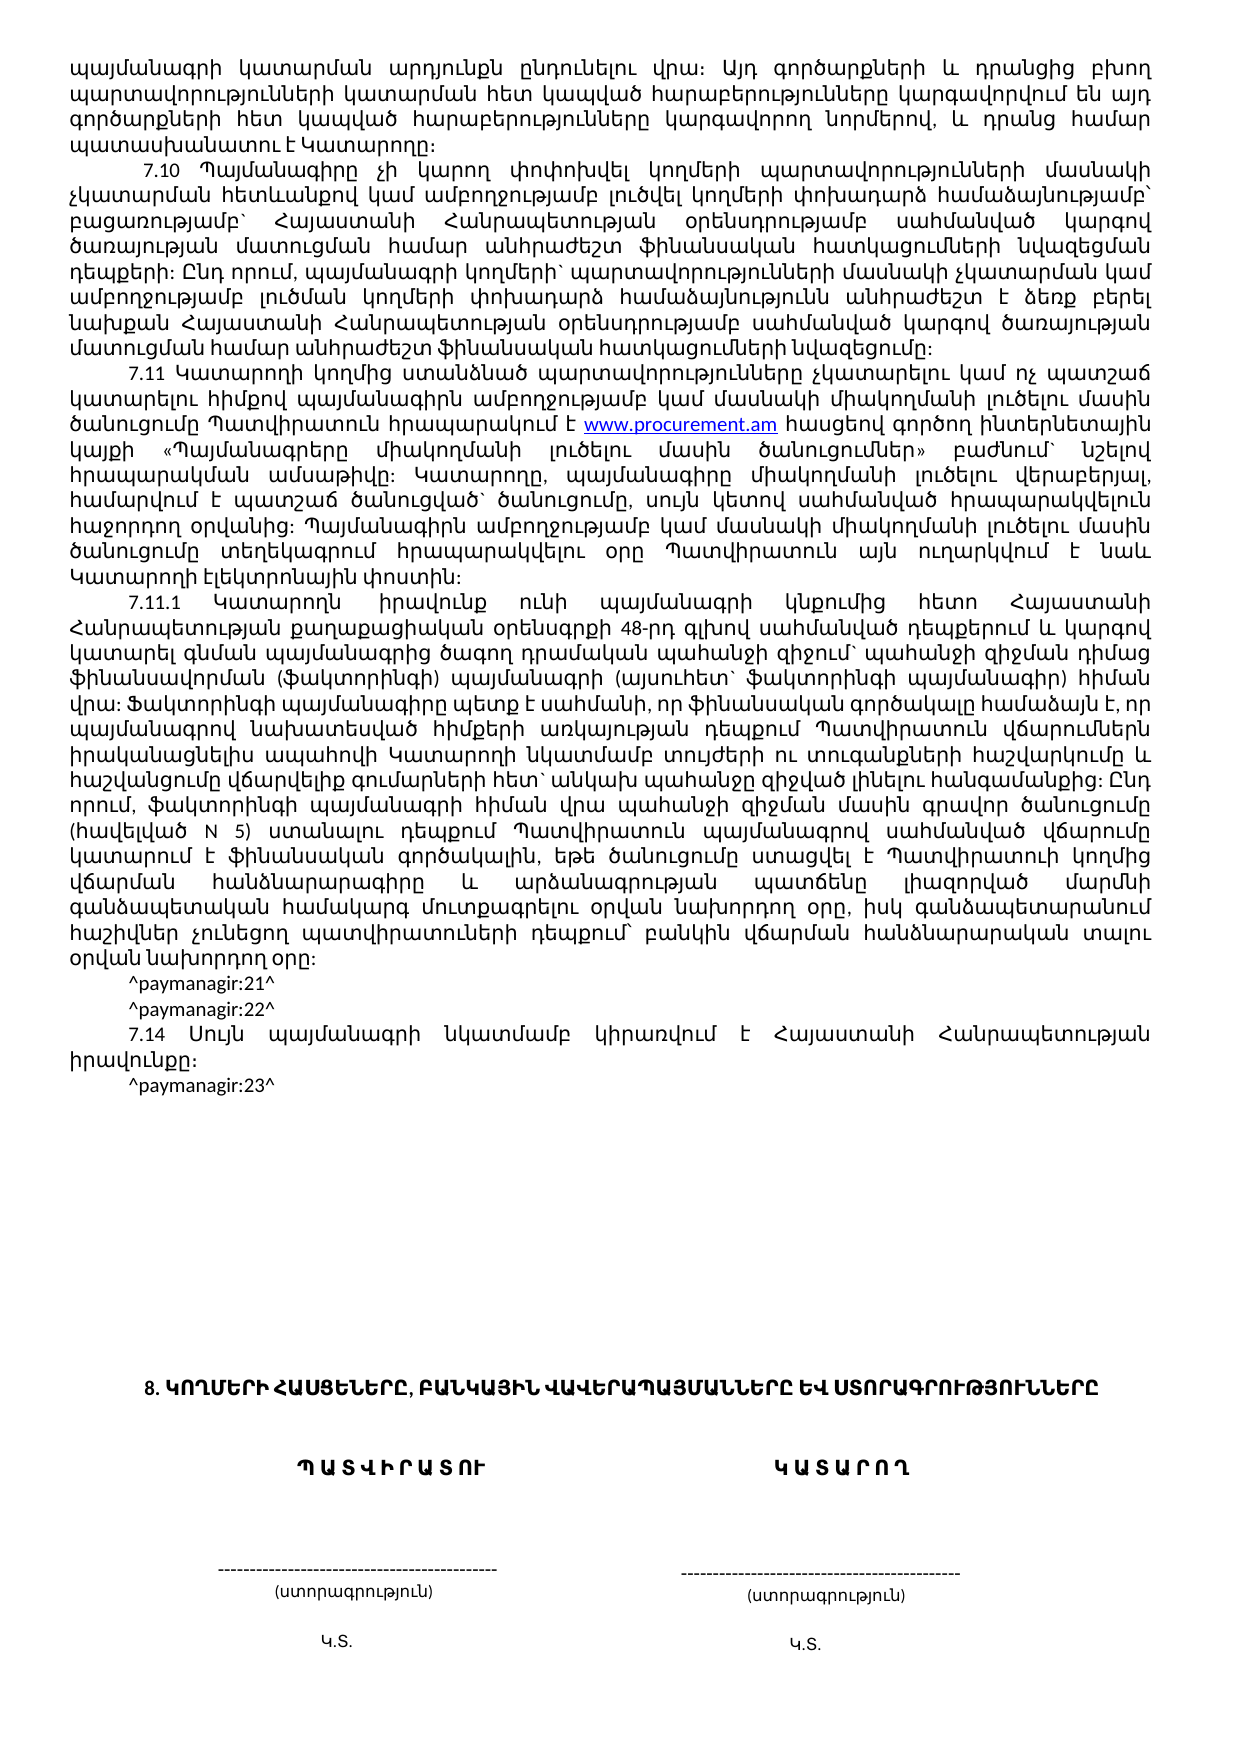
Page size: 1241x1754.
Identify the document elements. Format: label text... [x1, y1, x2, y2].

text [69, 56, 1152, 157]
text ^paymanagir:21^ [69, 971, 1152, 996]
text 7.11.1 Կատարողն իրավունք ունի պայմանագրի կնքումից հետո Հայաստանի Հանրապետության քաղաքացիական օրենսգրքի 48-րդ գլխով սահմանված դեպքերում և կարգով կատարել գնման պայմանագրից ծագող դրամական պահանջի զիջում` պահանջի զիջման դիմաց ֆինանսավորման (ֆակտորինգի) պայմանագրի (այսուհետ` ֆակտորինգի պայմանագիր) հիման վրա: Ֆակտորինգի պայմանագիրը պետք է սահմանի, որ ֆինանսական գործակալը համաձայն է, որ պայմանագրով նախատեսված հիմքերի առկայության դեպքում Պատվիրատուն վճարումներն իրականացնելիս ապահովի Կատարողի նկատմամբ տույժերի ու տուգանքների հաշվարկումը և հաշվանցումը վճարվելիք գումարների հետ` անկախ պահանջը զիջված լինելու հանգամանքից: Ընդ որում, ֆակտորինգի պայմանագրի հիման վրա պահանջի զիջման մասին գրավոր ծանուցումը (հավելված N 5) ստանալու դեպքում Պատվիրատուն պայմանագրով սահմանված վճարումը կատարում է ֆինանսական գործակալին, եթե ծանուցումը ստացվել է Պատվիրատուի կողմից վճարման հանձնարարագիրը և արձանագրության պատճենը լիազորված մարմնի գանձապետական համակարգ մուտքագրելու օրվան նախորդող օրը, իսկ գանձապետարանում հաշիվներ չունեցող պատվիրատուների դեպքում՝ բանկին վճարման հանձնարարական տալու օրվան նախորդող օրը: [69, 589, 1152, 971]
text ^paymanagir:23^ [69, 1072, 1152, 1098]
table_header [627, 1455, 1056, 1677]
text 7.14 Սույն պայմանագրի նկատմամբ կիրառվում է Հայաստանի Հանրապետության իրավունքը։ [69, 1021, 1152, 1072]
text 8. ԿՈՂՄԵՐԻ ՀԱՍՑԵՆԵՐԸ, ԲԱՆԿԱՅԻՆ ՎԱՎԵՐԱՊԱՅՄԱՆՆԵՐԸ ԵՎ ՍՏՈՐԱԳՐՈՒԹՅՈՒՆՆԵՐԸ [69, 1375, 1152, 1401]
text 7.11 Կատարողի կողմից ստանձնած պարտավորությունները չկատարելու կամ ոչ պատշաճ կատարելու հիմքով պայմանագիրն ամբողջությամբ կամ մասնակի միակողմանի լուծելու մասին ծանուցումը Պատվիրատուն հրապարակում է www.procurement.am հասցեով գործող ինտերնետային կայքի «Պայմանագրերը միակողմանի լուծելու մասին ծանուցումներ» բաժնում` նշելով հրապարակման ամսաթիվը: Կատարողը, պայմանագիրը միակողմանի լուծելու վերաբերյալ, համարվում է պատշաճ ծանուցված` ծանուցումը, սույն կետով սահմանված հրապարակվելուն հաջորդող օրվանից: Պայմանագիրն ամբողջությամբ կամ մասնակի միակողմանի լուծելու մասին ծանուցումը տեղեկագրում հրապարակվելու օրը Պատվիրատուն այն ուղարկվում է նաև Կատարողի էլեկտրոնային փոստին: [69, 361, 1152, 589]
text ^paymanagir:22^ [69, 996, 1152, 1021]
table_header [155, 1455, 627, 1677]
text 7.10 Պայմանագիրը չի կարող փոփոխվել կողմերի պարտավորությունների մասնակի չկատարման հետևանքով կամ ամբողջությամբ լուծվել կողմերի փոխադարձ համաձայնությամբ՝ բացառությամբ` Հայաստանի Հանրապետության օրենսդրությամբ սահմանված կարգով ծառայության մատուցման համար անհրաժեշտ ֆինանսական հատկացումների նվազեցման դեպքերի: Ընդ որում, պայմանագրի կողմերի` պարտավորությունների մասնակի չկատարման կամ ամբողջությամբ լուծման կողմերի փոխադարձ համաձայնությունն անհրաժեշտ է ձեռք բերել նախքան Հայաստանի Հանրապետության օրենսդրությամբ սահմանված կարգով ծառայության մատուցման համար անհրաժեշտ ֆինանսական հատկացումների նվազեցումը: [69, 157, 1152, 361]
